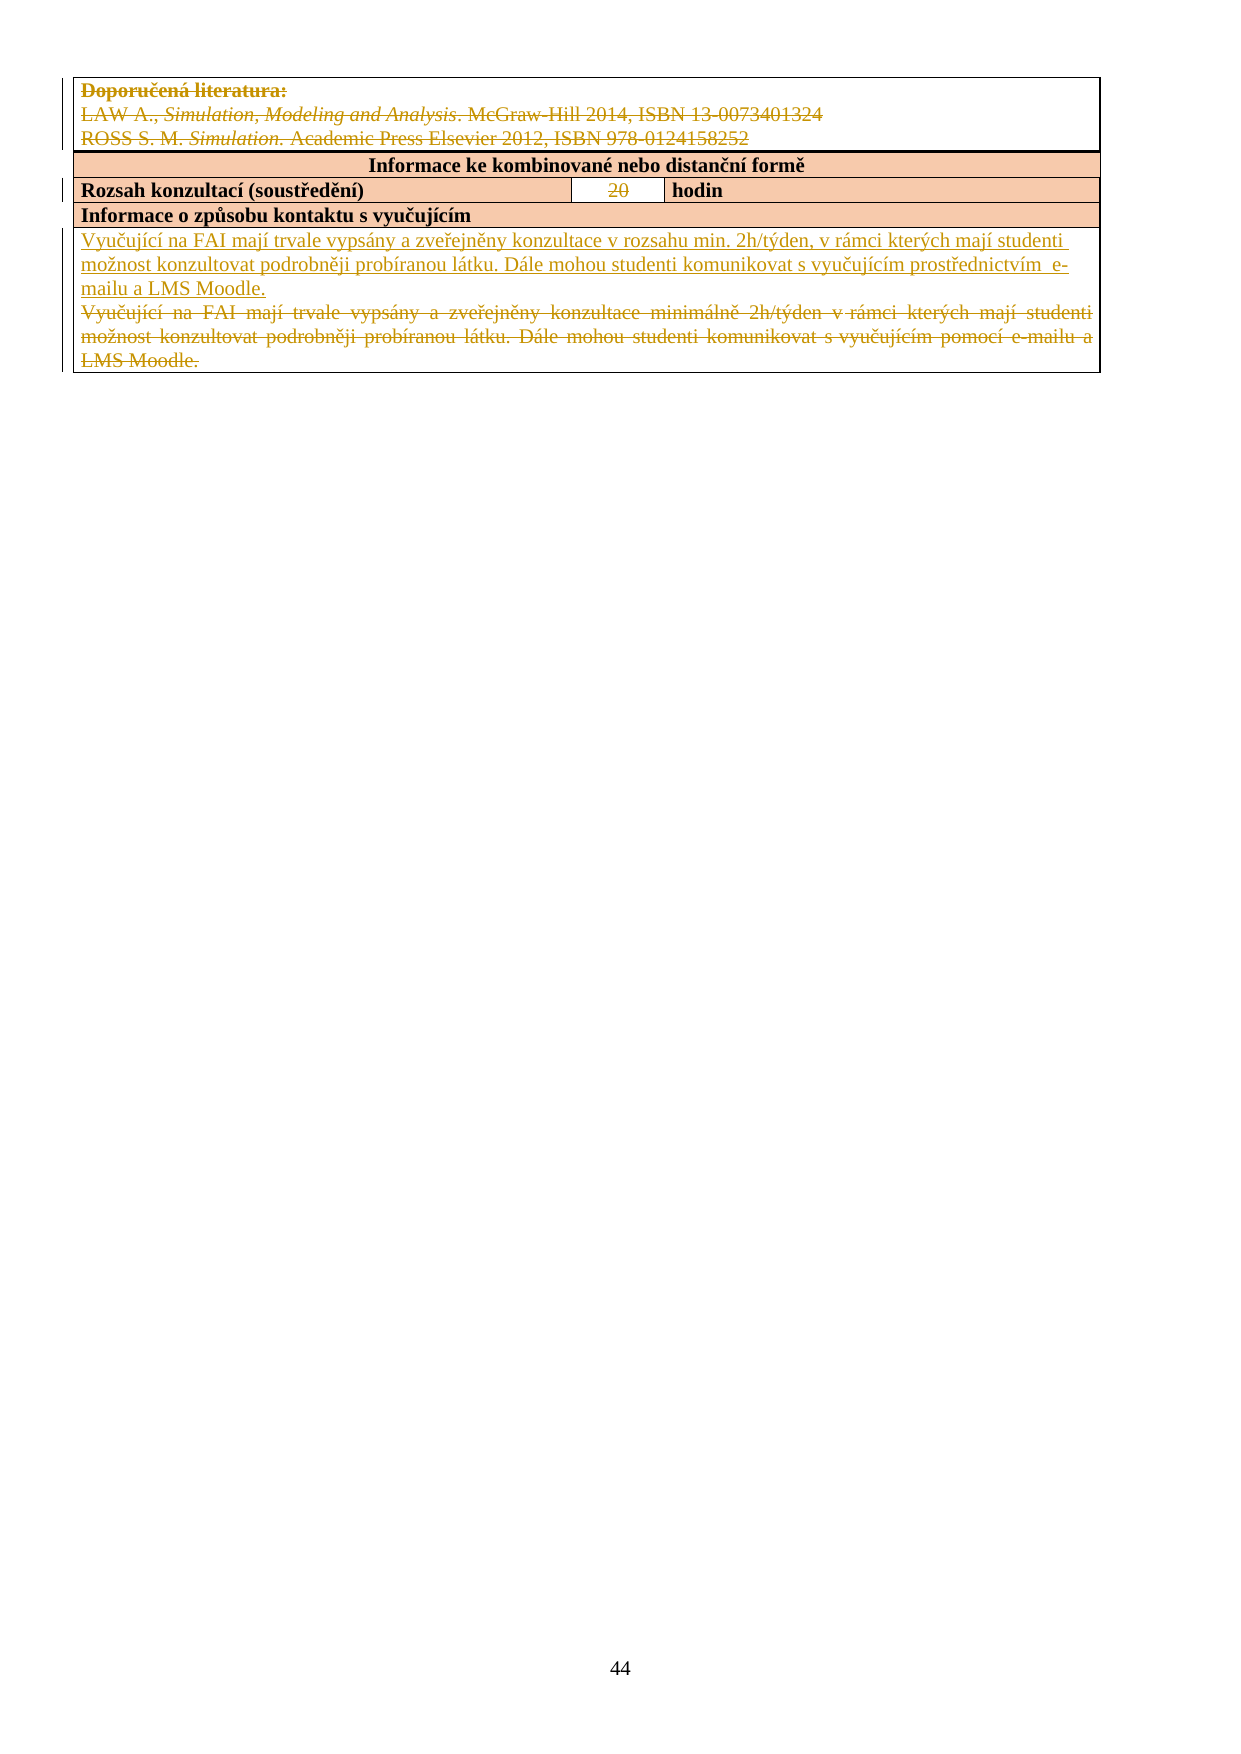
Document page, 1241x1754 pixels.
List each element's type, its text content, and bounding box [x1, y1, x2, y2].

table_cell [572, 178, 664, 202]
table_cell Informace ke kombinované nebo distanční formě [74, 153, 1100, 177]
table_cell Informace o způsobu kontaktu s vyučujícím [74, 203, 1099, 227]
table_cell hodin [665, 178, 1099, 202]
table_cell [74, 228, 1099, 372]
table_cell Rozsah konzultací (soustředění) [74, 178, 571, 202]
table_cell [74, 78, 1099, 150]
